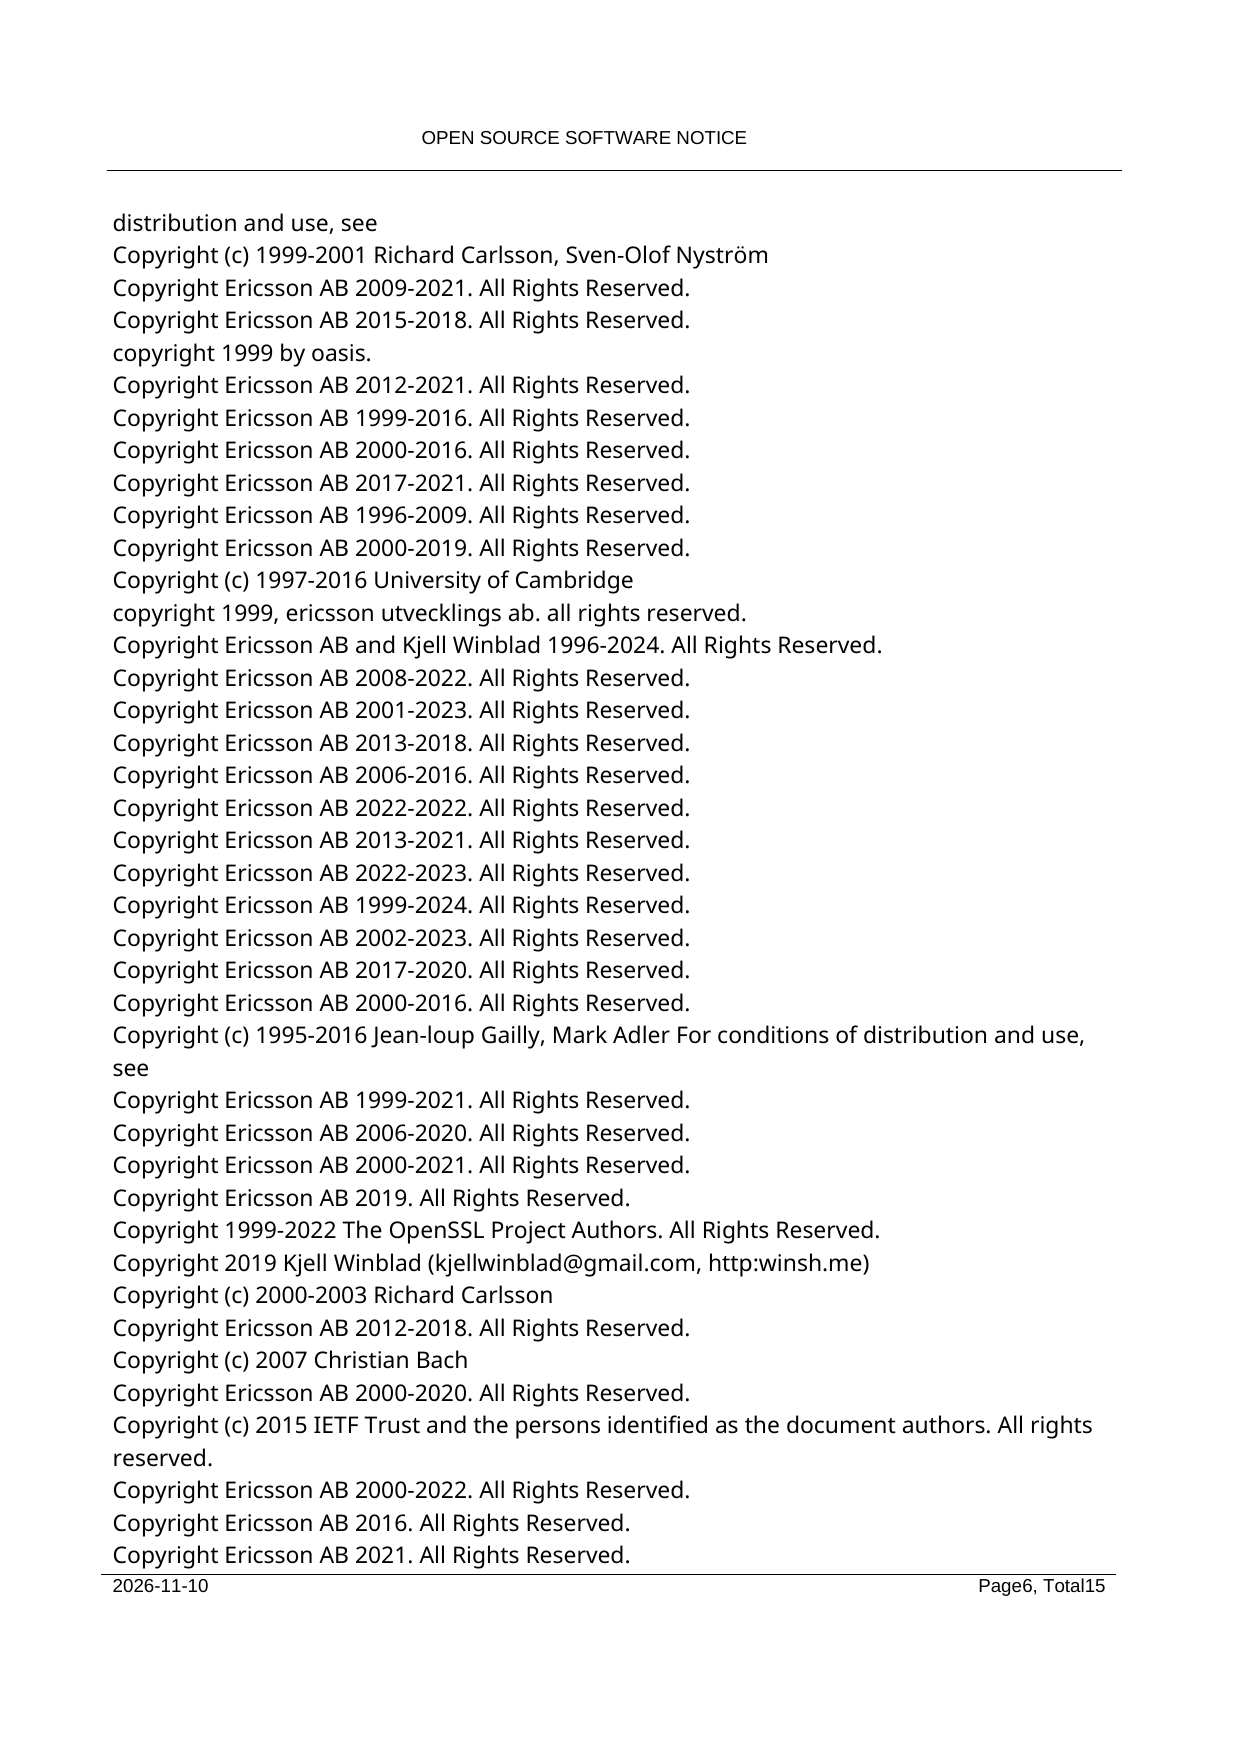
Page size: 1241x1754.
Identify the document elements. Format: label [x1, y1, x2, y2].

text [112, 206, 1128, 1571]
